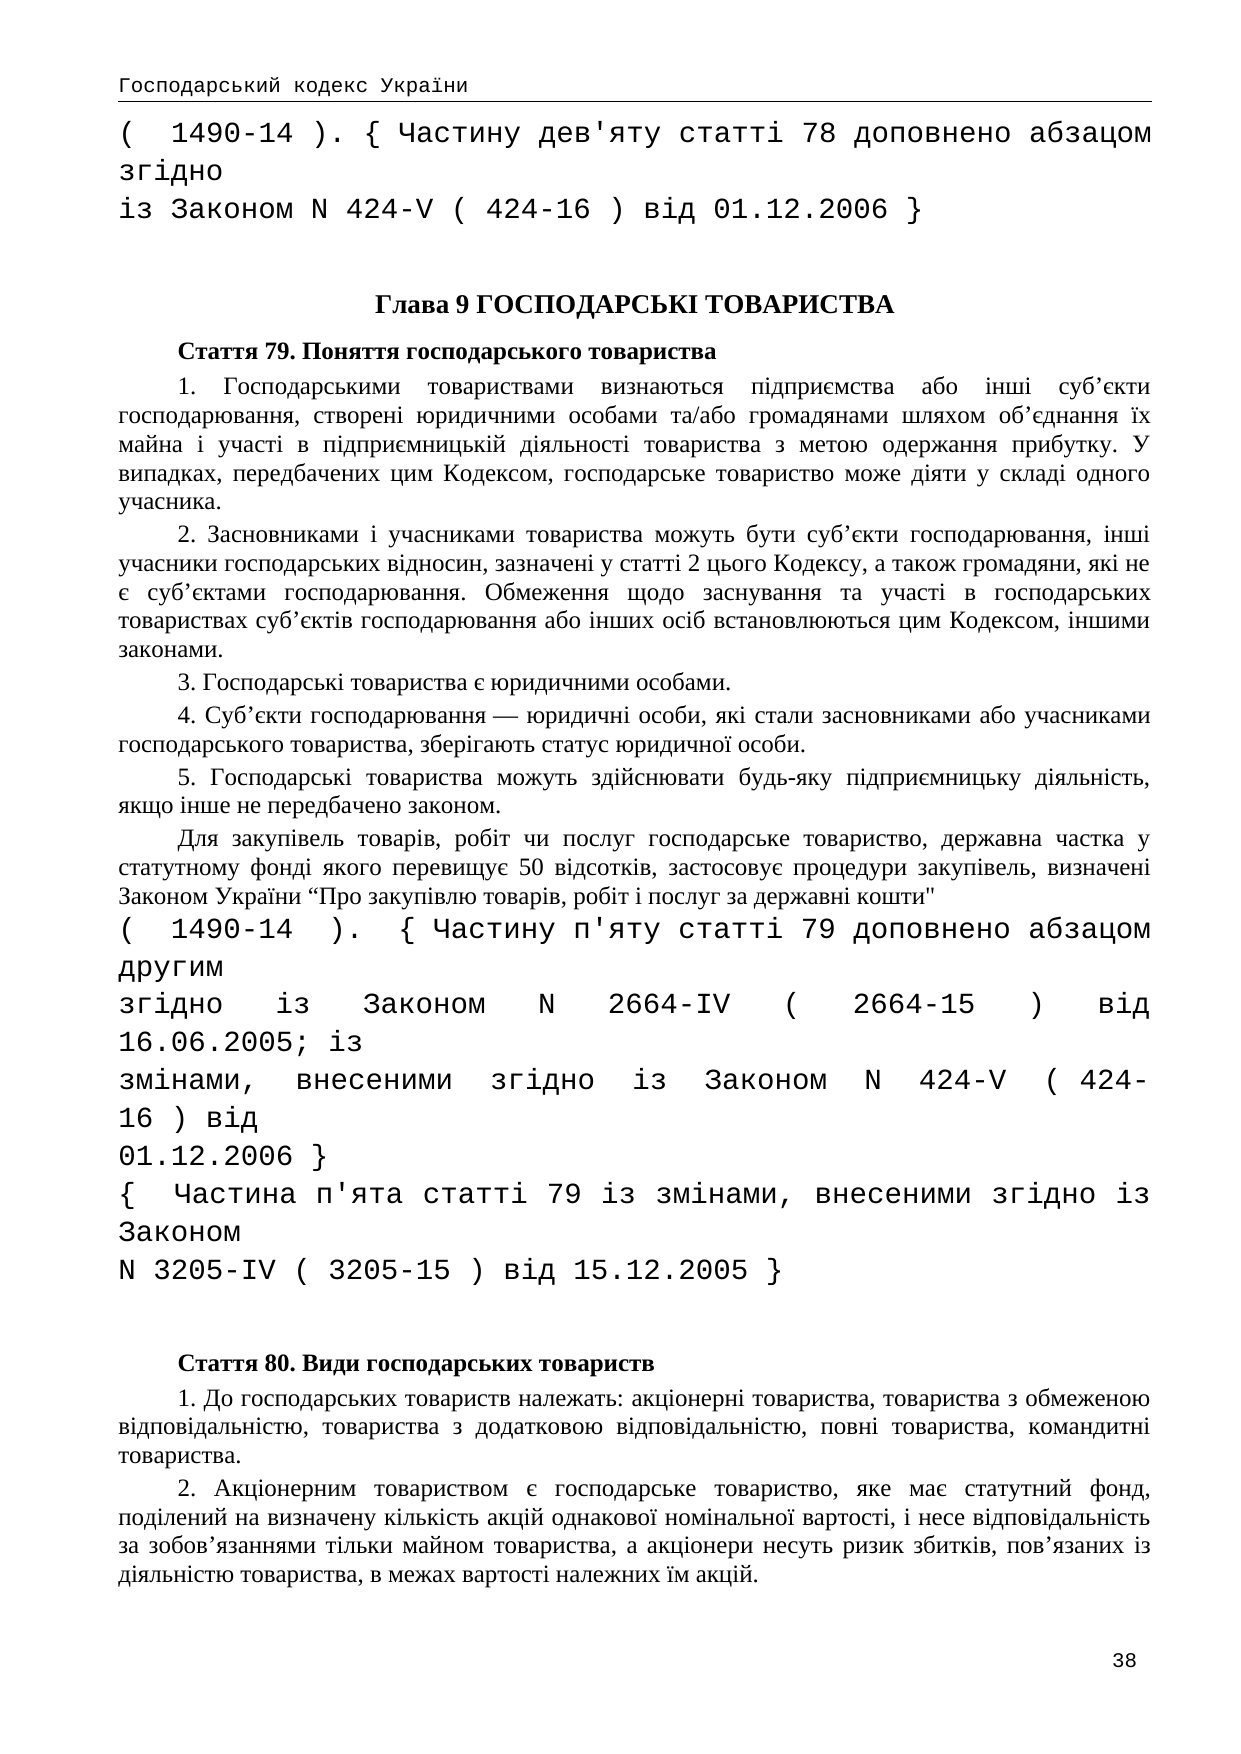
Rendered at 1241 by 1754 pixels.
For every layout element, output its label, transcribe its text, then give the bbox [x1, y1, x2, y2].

text ( 1490-14 ). { Частину п'яту статті 79 доповнено абзацом другим [118, 914, 1152, 985]
text змінами, внесеними згідно із Законом N 424-V ( 424-16 ) від [118, 1066, 1152, 1136]
text із Законом N 424-V ( 424-16 ) від 01.12.2006 } [118, 194, 1152, 227]
text 2. Акціонерним товариством є господарське товариство, яке має статутний фонд, поділений на визначену кількість акцій однакової номінальної вартості, і несе відповідальність за зобов’язаннями тільки майном товариства, а акціонери несуть ризик збитків, пов’язаних із діяльністю товариства, в межах вартості належних їм акцій. [118, 1473, 1152, 1588]
text ( 1490-14 ). { Частину дев'яту статті 78 доповнено абзацом згідно [118, 118, 1152, 189]
text згідно із Законом N 2664-IV ( 2664-15 ) від 16.06.2005; із [118, 990, 1152, 1061]
subtitle Глава 9 ГОСПОДАРСЬКI ТОВАРИСТВА [222, 288, 1047, 320]
subtitle Стаття 80. Види господарських товариств [177, 1348, 1152, 1376]
text N 3205-IV ( 3205-15 ) від 15.12.2005 } [118, 1255, 1152, 1288]
text { Частина п'ята статті 79 із змінами, внесеними згідно із Законом [118, 1179, 1152, 1250]
text 3. Господарські товариства є юридичними особами. [118, 667, 1152, 696]
text 1. Господарськими товариствами визнаються підприємства або інші суб’єкти господарювання, створені юридичними особами та/або громадянами шляхом об’єднання їх майна і участі в підприємницькій діяльності товариства з метою одержання прибутку. У випадках, передбачених цим Кодексом, господарське товариство може діяти у складі одного учасника. [118, 371, 1152, 515]
text 01.12.2006 } [118, 1141, 1152, 1174]
text Для закупівель товарів, робіт чи послуг господарське товариство, державна частка у статутному фонді якого перевищує 50 відсотків, застосовує процедури закупівель, визначені Законом України “Про закупівлю товарів, робіт і послуг за державні кошти" [118, 823, 1152, 910]
text 2. Засновниками і учасниками товариства можуть бути суб’єкти господарювання, інші учасники господарських відносин, зазначені у статті 2 цього Кодексу, а також громадяни, які не є суб’єктами господарювання. Обмеження щодо заснування та участі в господарських товариствах суб’єктів господарювання або інших осіб встановлюються цим Кодексом, іншими законами. [118, 519, 1152, 663]
text 4. Суб’єкти господарювання — юридичні особи, які стали засновниками або учасниками господарського товариства, зберігають статус юридичної особи. [118, 700, 1152, 758]
subtitle Стаття 79. Поняття господарського товариства [177, 336, 1152, 365]
text 1. До господарських товариств належать: акціонерні товариства, товариства з обмеженою відповідальністю, товариства з додатковою відповідальністю, повні товариства, командитні товариства. [118, 1383, 1152, 1469]
text 5. Господарські товариства можуть здійснювати будь-яку підприємницьку діяльність, якщо інше не передбачено законом. [118, 762, 1152, 819]
